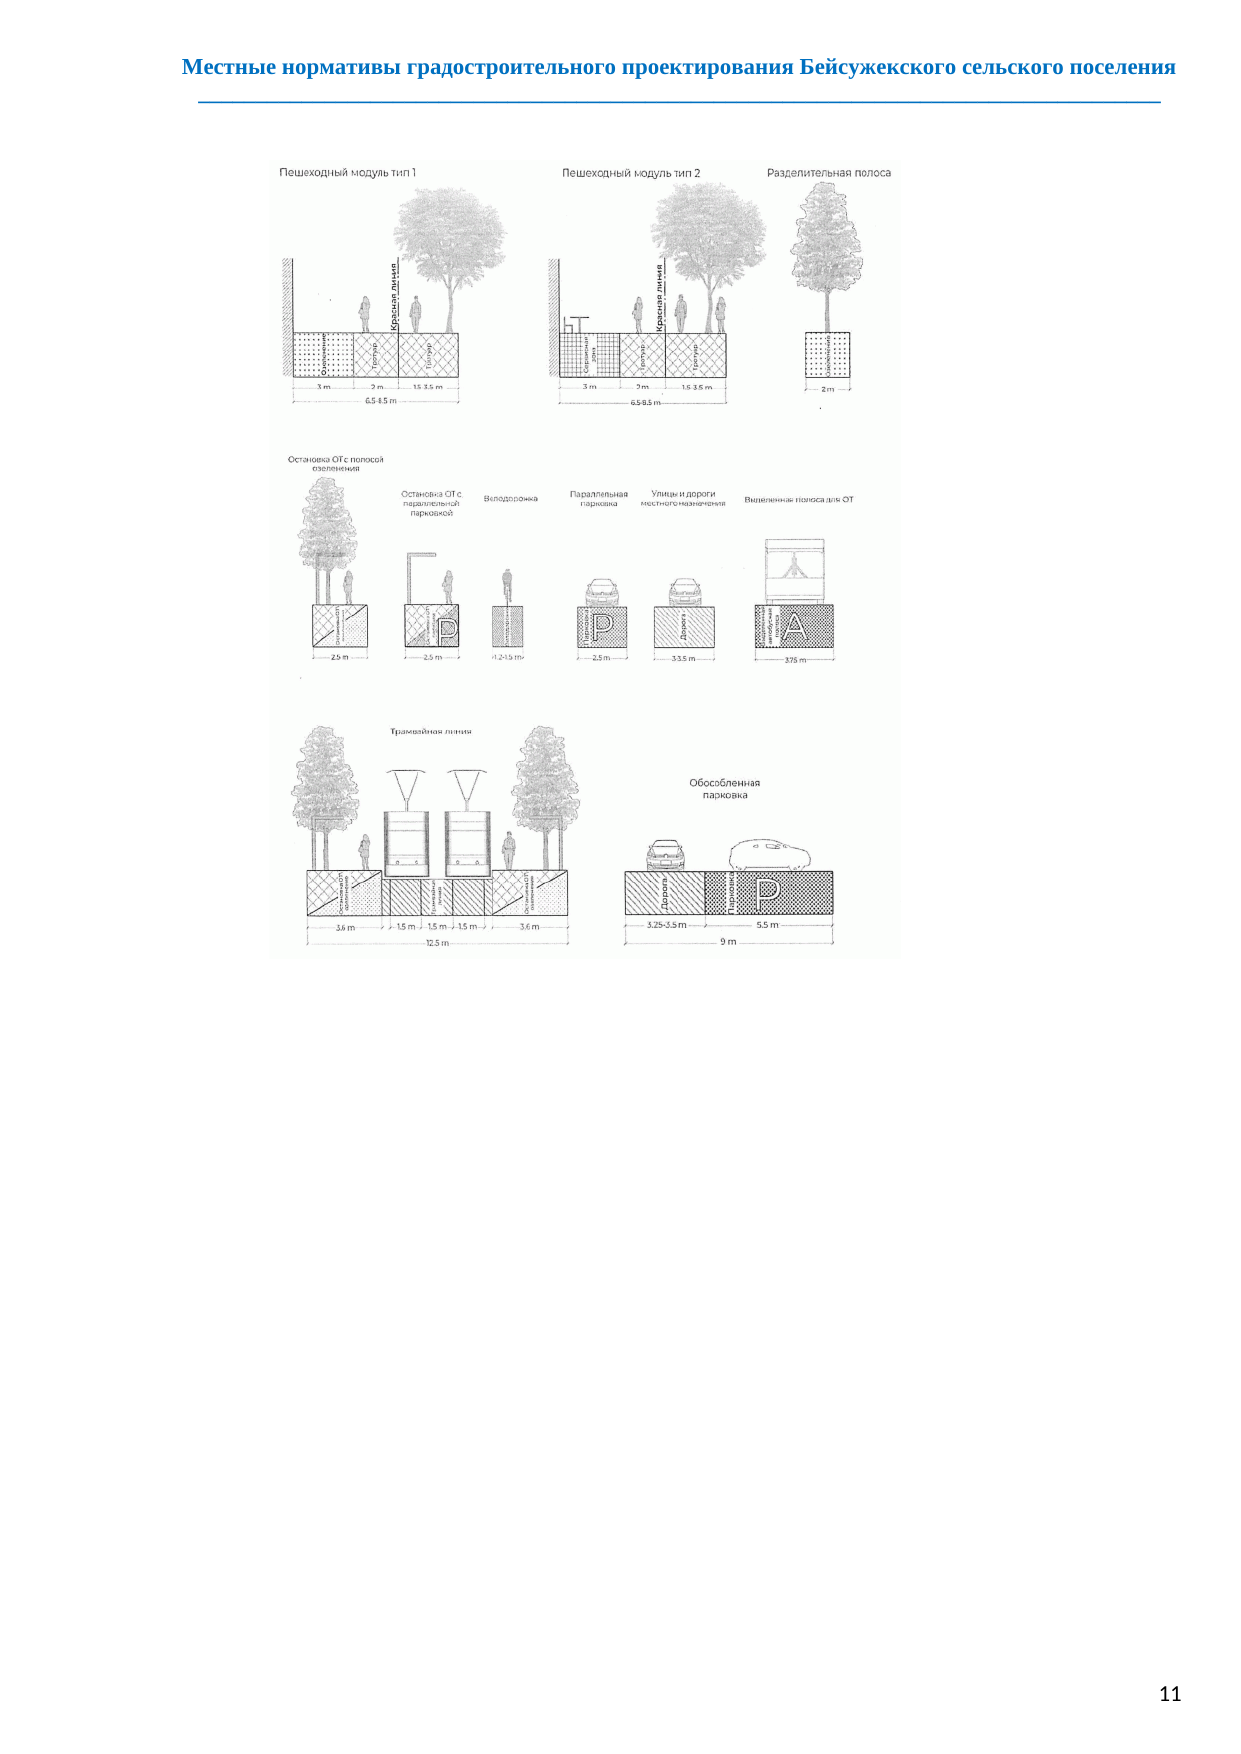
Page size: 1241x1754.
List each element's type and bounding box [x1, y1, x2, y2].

picture [269, 160, 901, 959]
